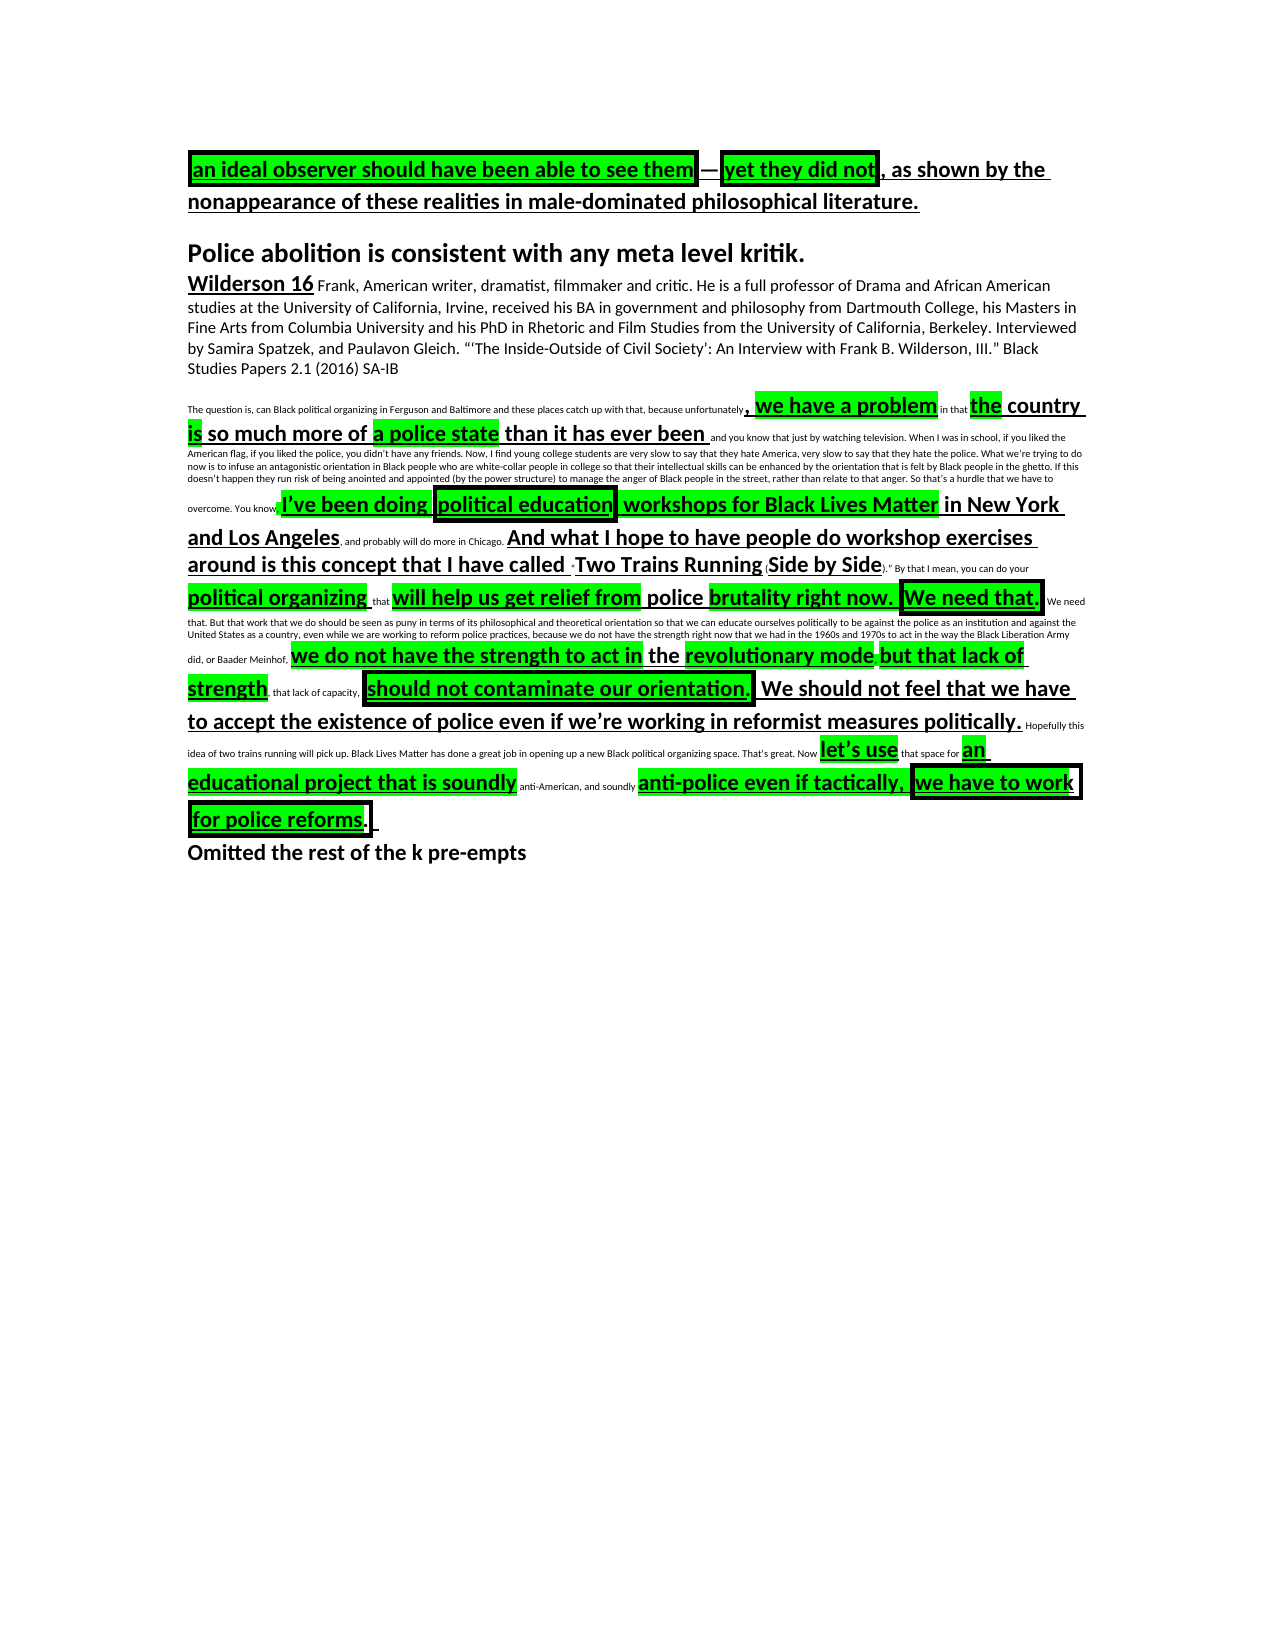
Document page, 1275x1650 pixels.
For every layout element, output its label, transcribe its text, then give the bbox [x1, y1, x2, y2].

text Wilderson 16 Frank, American writer, dramatist, filmmaker and critic. He is a full professor of Drama and African American studies at the University of California, Irvine, received his BA in government and philosophy from Dartmouth College, his Masters in Fine Arts from Columbia University and his PhD in Rhetoric and Film Studies from the University of California, Berkeley. Interviewed by Samira Spatzek, and Paulavon Gleich. “‘The Inside-Outside of Civil Society’: An Interview with Frank B. Wilderson, III.” Black Studies Papers 2.1 (2016) SA-IB [187, 269, 1087, 378]
text Omitted the rest of the k pre-empts [187, 838, 1087, 866]
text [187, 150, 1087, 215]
text The question is, can Black political organizing in Ferguson and Baltimore and these places catch up with that, because unfortunately, we have a problem in that the country is so much more of a police state than it has ever been and you know that just by watching television. When I was in school, if you liked the American flag, if you liked the police, you didn’t have any friends. Now, I find young college students are very slow to say that they hate America, very slow to say that they hate the police. What we’re trying to do now is to infuse an antagonistic orientation in Black people who are white-collar people in college so that their intellectual skills can be enhanced by the orientation that is felt by Black people in the ghetto. If this doesn’t happen they run risk of being anointed and appointed (by the power structure) to manage the anger of Black people in the street, rather than relate to that anger. So that’s a hurdle that we have to overcome. You know, I’ve been doing political education workshops for Black Lives Matter in New York and Los Angeles, and probably will do more in Chicago. And what I hope to have people do workshop exercises around is this concept that I have called “Two Trains Running (Side by Side).” By that I mean, you can do your political organizing that will help us get relief from police brutality right now. We need that. We need that. But that work that we do should be seen as puny in terms of its philosophical and theoretical orientation so that we can educate ourselves politically to be against the police as an institution and against the United States as a country, even while we are working to reform police practices, because we do not have the strength right now that we had in the 1960s and 1970s to act in the way the Black Liberation Army did, or Baader Meinhof, we do not have the strength to act in the revolutionary mode, but that lack of strength, that lack of capacity, should not contaminate our orientation. We should not feel that we have to accept the existence of police even if we’re working in reformist measures politically. Hopefully this idea of two trains running will pick up. Black Lives Matter has done a great job in opening up a new Black political organizing space. That’s great. Now let’s use that space for an educational project that is soundly anti-American, and soundly anti-police even if tactically, we have to work for police reforms. [187, 391, 1087, 838]
subtitle Police abolition is consistent with any meta level kritik. [187, 236, 1087, 269]
